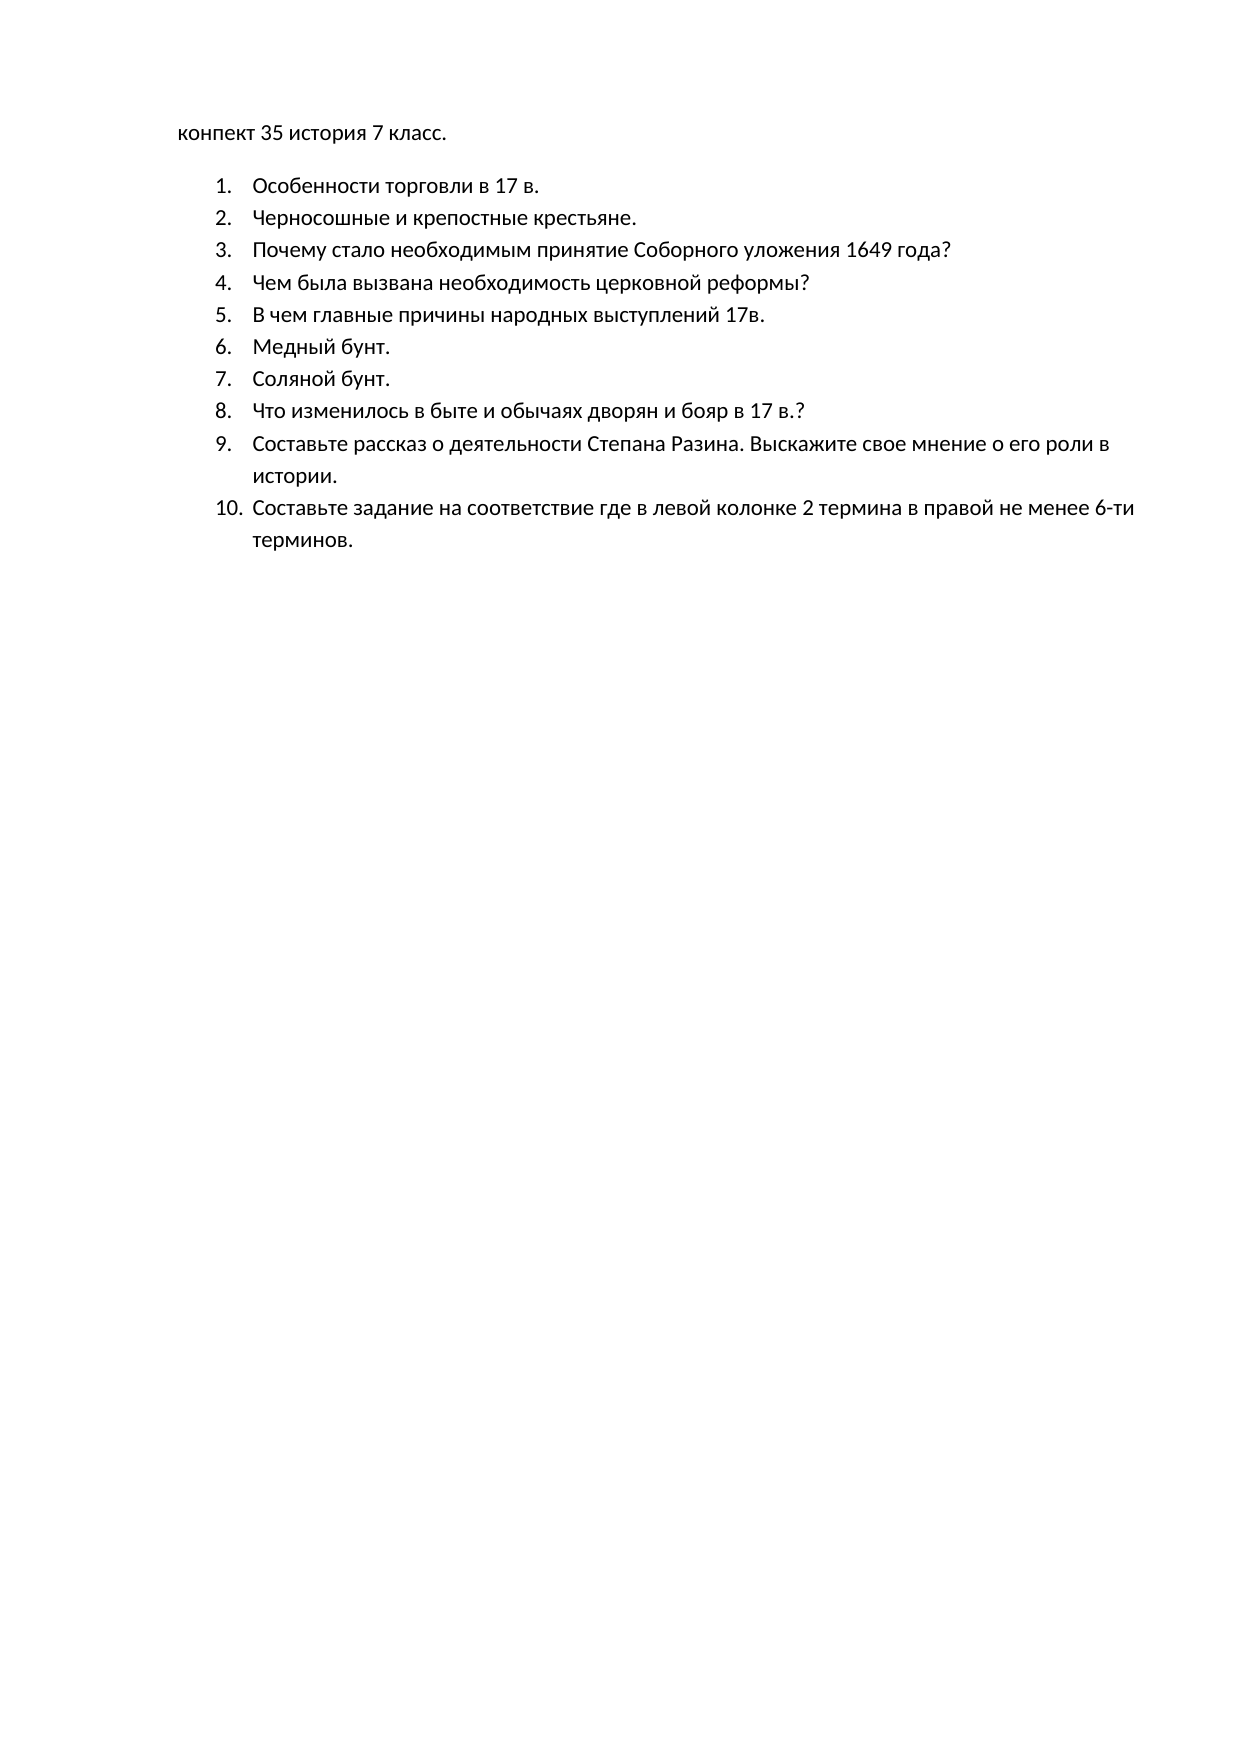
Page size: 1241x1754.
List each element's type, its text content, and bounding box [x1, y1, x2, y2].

list Черносошные и крепостные крестьяне. [215, 203, 1152, 231]
list Медный бунт. [215, 332, 1152, 360]
list Составьте задание на соответствие где в левой колонке 2 термина в правой не менее 6-ти терминов. [215, 493, 1152, 553]
list Соляной бунт. [215, 364, 1152, 392]
list Что изменилось в быте и обычаях дворян и бояр в 17 в.? [215, 396, 1152, 424]
list Чем была вызвана необходимость церковной реформы? [215, 268, 1152, 296]
list В чем главные причины народных выступлений 17в. [215, 300, 1152, 328]
text конпект 35 история 7 класс. [177, 118, 1152, 146]
list Особенности торговли в 17 в. [215, 171, 1152, 199]
list Составьте рассказ о деятельности Степана Разина. Выскажите свое мнение о его роли в истории. [215, 429, 1152, 489]
list Почему стало необходимым принятие Соборного уложения 1649 года? [215, 236, 1152, 263]
